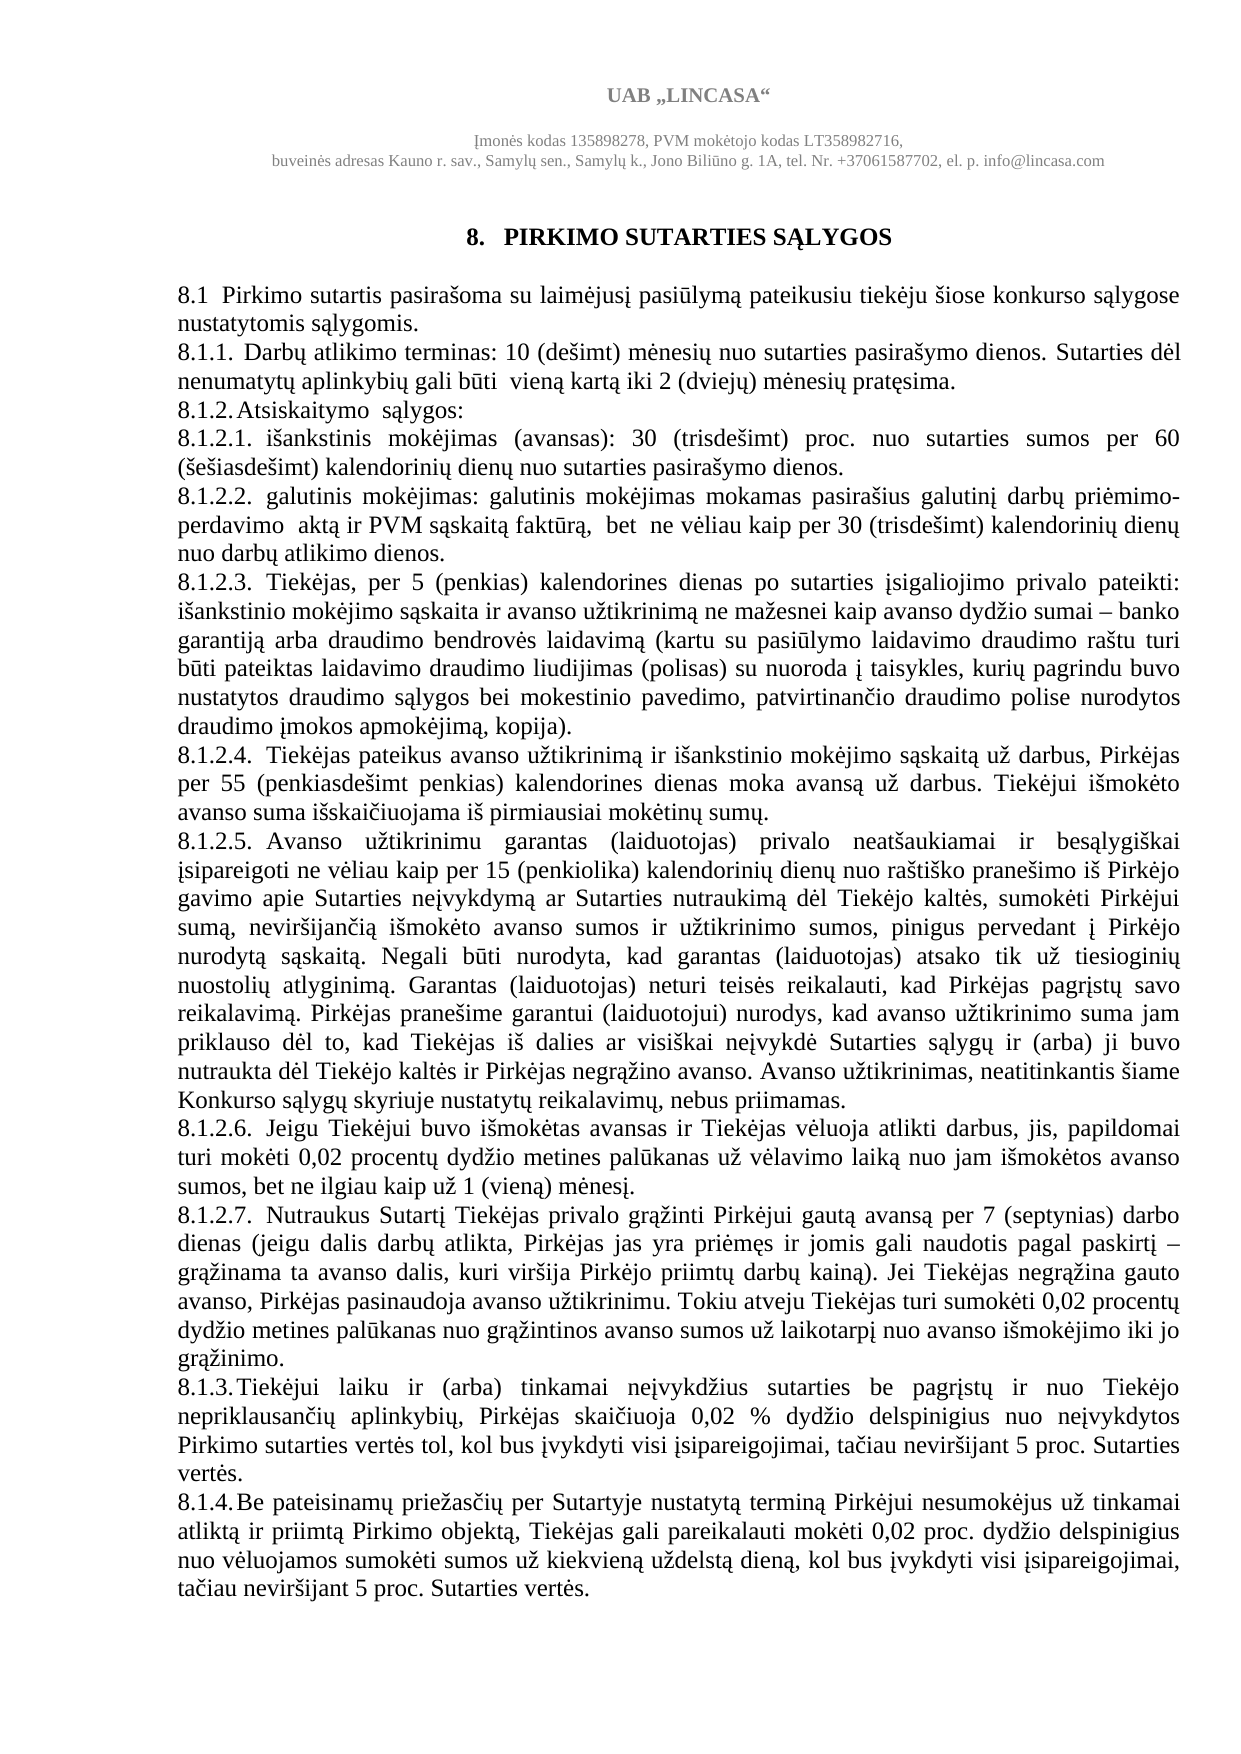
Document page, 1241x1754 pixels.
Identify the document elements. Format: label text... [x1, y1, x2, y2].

list galutinis mokėjimas: galutinis mokėjimas mokamas pasirašius galutinį darbų priėmimo-perdavimo aktą ir PVM sąskaitą faktūrą, bet ne vėliau kaip per 30 (trisdešimt) kalendorinių dienų nuo darbų atlikimo dienos. [177, 481, 1181, 567]
list Be pateisinamų priežasčių per Sutartyje nustatytą terminą Pirkėjui nesumokėjus už tinkamai atliktą ir priimtą Pirkimo objektą, Tiekėjas gali pareikalauti mokėti 0,02 proc. dydžio delspinigius nuo vėluojamos sumokėti sumos už kiekvieną uždelstą dieną, kol bus įvykdyti visi įsipareigojimai, tačiau neviršijant 5 proc. Sutarties vertės. [177, 1487, 1181, 1602]
list PIRKIMO SUTARTIES SĄLYGOS [177, 222, 1181, 251]
list Jeigu Tiekėjui buvo išmokėtas avansas ir Tiekėjas vėluoja atlikti darbus, jis, papildomai turi mokėti 0,02 procentų dydžio metines palūkanas už vėlavimo laiką nuo jam išmokėtos avanso sumos, bet ne ilgiau kaip už 1 (vieną) mėnesį. [177, 1113, 1181, 1200]
list Darbų atlikimo terminas: 10 (dešimt) mėnesių nuo sutarties pasirašymo dienos. Sutarties dėl nenumatytų aplinkybių gali būti vieną kartą iki 2 (dviejų) mėnesių pratęsima. [177, 337, 1181, 395]
list išankstinis mokėjimas (avansas): 30 (trisdešimt) proc. nuo sutarties sumos per 60 (šešiasdešimt) kalendorinių dienų nuo sutarties pasirašymo dienos. [177, 423, 1181, 481]
list Tiekėjas pateikus avanso užtikrinimą ir išankstinio mokėjimo sąskaitą už darbus, Pirkėjas per 55 (penkiasdešimt penkias) kalendorines dienas moka avansą už darbus. Tiekėjui išmokėto avanso suma išskaičiuojama iš pirmiausiai mokėtinų sumų. [177, 740, 1181, 826]
list Tiekėjui laiku ir (arba) tinkamai neįvykdžius sutarties be pagrįstų ir nuo Tiekėjo nepriklausančių aplinkybių, Pirkėjas skaičiuoja 0,02 % dydžio delspinigius nuo neįvykdytos Pirkimo sutarties vertės tol, kol bus įvykdyti visi įsipareigojimai, tačiau neviršijant 5 proc. Sutarties vertės. [177, 1372, 1181, 1487]
list Avanso užtikrinimu garantas (laiduotojas) privalo neatšaukiamai ir besąlygiškai įsipareigoti ne vėliau kaip per 15 (penkiolika) kalendorinių dienų nuo raštiško pranešimo iš Pirkėjo gavimo apie Sutarties neįvykdymą ar Sutarties nutraukimą dėl Tiekėjo kaltės, sumokėti Pirkėjui sumą, neviršijančią išmokėto avanso sumos ir užtikrinimo sumos, pinigus pervedant į Pirkėjo nurodytą sąskaitą. Negali būti nurodyta, kad garantas (laiduotojas) atsako tik už tiesioginių nuostolių atlyginimą. Garantas (laiduotojas) neturi teisės reikalauti, kad Pirkėjas pagrįstų savo reikalavimą. Pirkėjas pranešime garantui (laiduotojui) nurodys, kad avanso užtikrinimo suma jam priklauso dėl to, kad Tiekėjas iš dalies ar visiškai neįvykdė Sutarties sąlygų ir (arba) ji buvo nutraukta dėl Tiekėjo kaltės ir Pirkėjas negrąžino avanso. Avanso užtikrinimas, neatitinkantis šiame Konkurso sąlygų skyriuje nustatytų reikalavimų, nebus priimamas. [177, 826, 1181, 1113]
list Atsiskaitymo sąlygos: [177, 395, 1181, 423]
list Tiekėjas, per 5 (penkias) kalendorines dienas po sutarties įsigaliojimo privalo pateikti: išankstinio mokėjimo sąskaita ir avanso užtikrinimą ne mažesnei kaip avanso dydžio sumai – banko garantiją arba draudimo bendrovės laidavimą (kartu su pasiūlymo laidavimo draudimo raštu turi būti pateiktas laidavimo draudimo liudijimas (polisas) su nuoroda į taisykles, kurių pagrindu buvo nustatytos draudimo sąlygos bei mokestinio pavedimo, patvirtinančio draudimo polise nurodytos draudimo įmokos apmokėjimą, kopija). [177, 567, 1181, 740]
list Pirkimo sutartis pasirašoma su laimėjusį pasiūlymą pateikusiu tiekėju šiose konkurso sąlygose nustatytomis sąlygomis. [177, 280, 1181, 337]
list Nutraukus Sutartį Tiekėjas privalo grąžinti Pirkėjui gautą avansą per 7 (septynias) darbo dienas (jeigu dalis darbų atlikta, Pirkėjas jas yra priėmęs ir jomis gali naudotis pagal paskirtį – grąžinama ta avanso dalis, kuri viršija Pirkėjo priimtų darbų kainą). Jei Tiekėjas negrąžina gauto avanso, Pirkėjas pasinaudoja avanso užtikrinimu. Tokiu atveju Tiekėjas turi sumokėti 0,02 procentų dydžio metines palūkanas nuo grąžintinos avanso sumos už laikotarpį nuo avanso išmokėjimo iki jo grąžinimo. [177, 1200, 1181, 1372]
